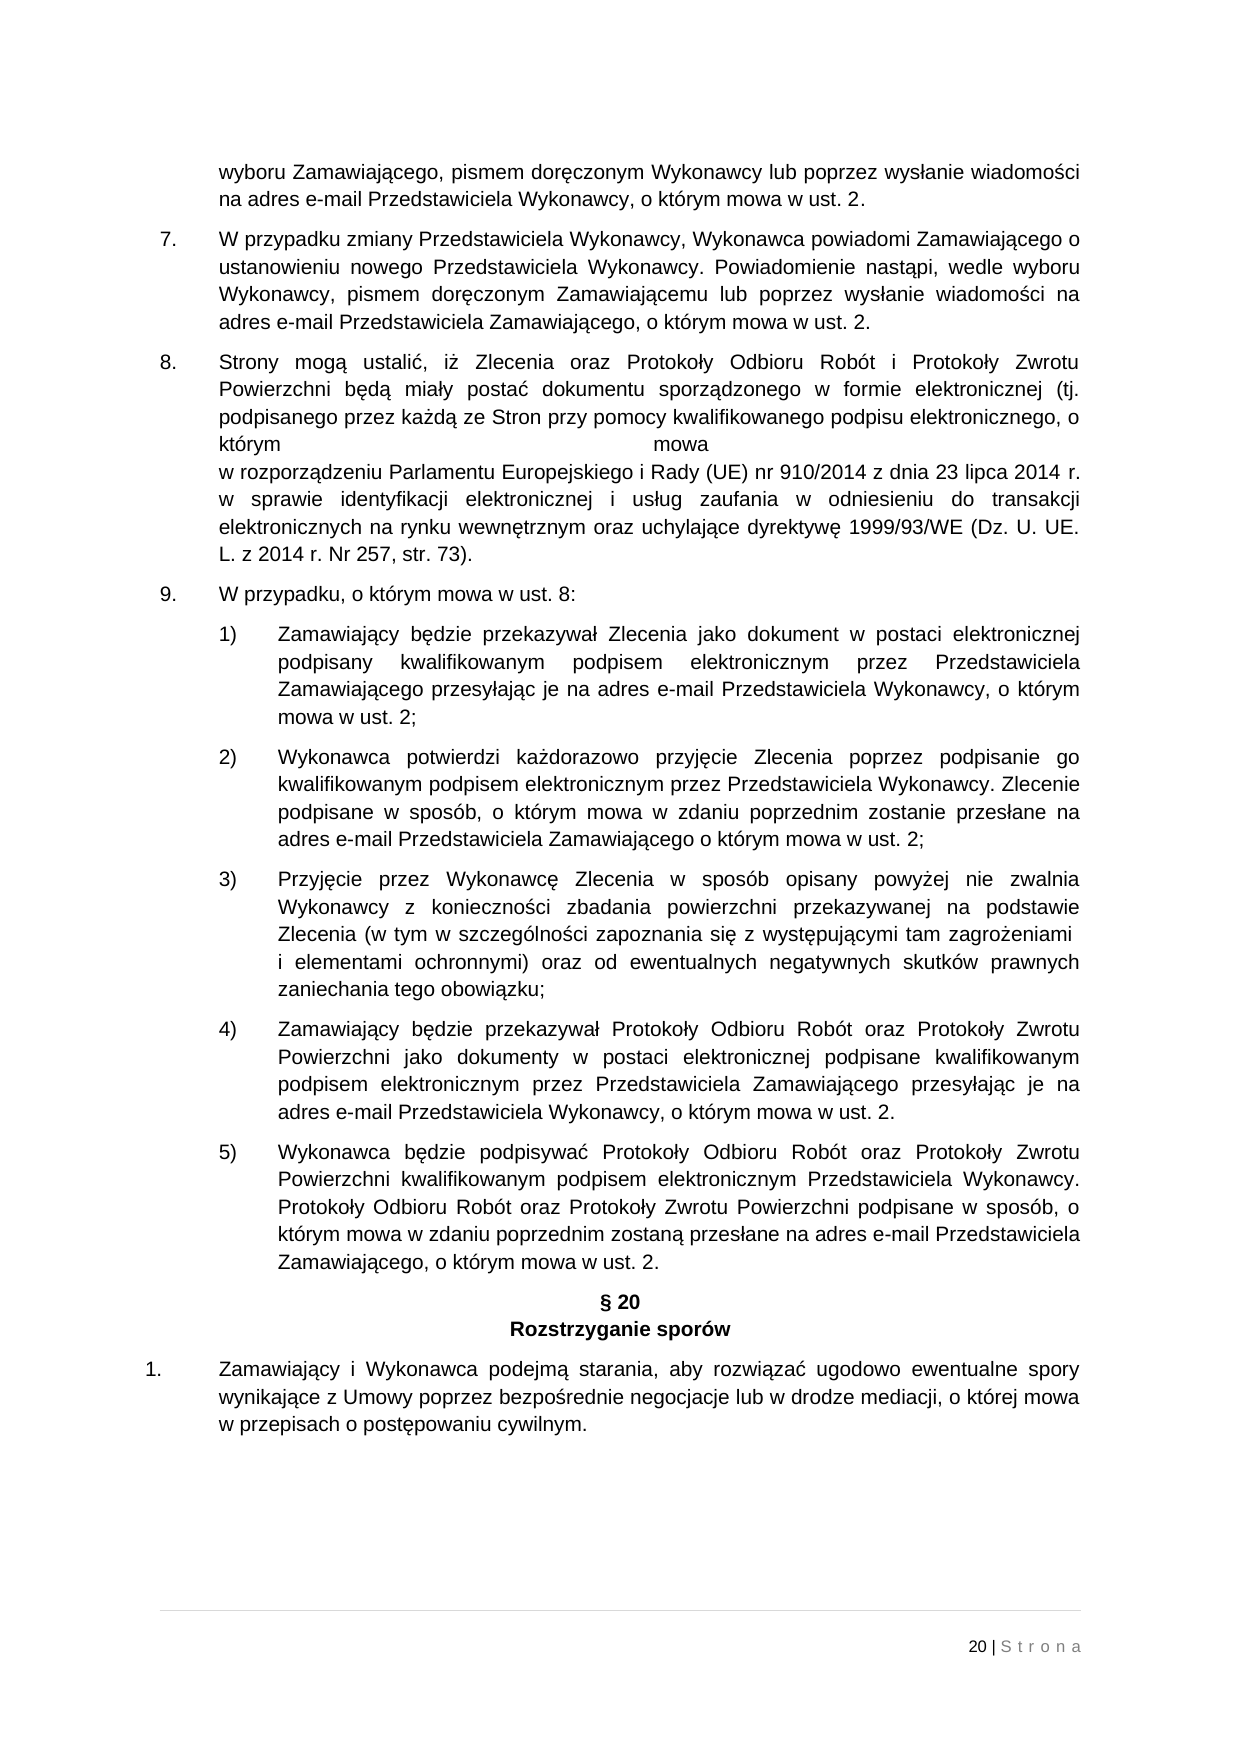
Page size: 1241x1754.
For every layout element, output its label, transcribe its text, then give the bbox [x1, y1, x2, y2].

list W przypadku, o którym mowa w ust. 8: [159, 582, 1081, 606]
text 2) Wykonawca potwierdzi każdorazowo przyjęcie Zlecenia poprzez podpisanie go kwalifikowanym podpisem elektronicznym przez Przedstawiciela Wykonawcy. Zlecenie podpisane w sposób, o którym mowa w zdaniu poprzednim zostanie przesłane na adres e-mail Przedstawiciela Zamawiającego o którym mowa w ust. 2; [218, 744, 1081, 851]
text 5) Wykonawca będzie podpisywać Protokoły Odbioru Robót oraz Protokoły Zwrotu Powierzchni kwalifikowanym podpisem elektronicznym Przedstawiciela Wykonawcy. Protokoły Odbioru Robót oraz Protokoły Zwrotu Powierzchni podpisane w sposób, o którym mowa w zdaniu poprzednim zostaną przesłane na adres e-mail Przedstawiciela Zamawiającego, o którym mowa w ust. 2. [218, 1139, 1081, 1273]
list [159, 159, 1081, 211]
text 4) Zamawiający będzie przekazywał Protokoły Odbioru Robót oraz Protokoły Zwrotu Powierzchni jako dokumenty w postaci elektronicznej podpisane kwalifikowanym podpisem elektronicznym przez Przedstawiciela Zamawiającego przesyłając je na adres e-mail Przedstawiciela Wykonawcy, o którym mowa w ust. 2. [218, 1017, 1081, 1123]
text 3) Przyjęcie przez Wykonawcę Zlecenia w sposób opisany powyżej nie zwalnia Wykonawcy z konieczności zbadania powierzchni przekazywanej na podstawie Zlecenia (w tym w szczególności zapoznania się z występującymi tam zagrożeniami i elementami ochronnymi) oraz od ewentualnych negatywnych skutków prawnych zaniechania tego obowiązku; [218, 867, 1081, 1001]
list Strony mogą ustalić, iż Zlecenia oraz Protokoły Odbioru Robót i Protokoły Zwrotu Powierzchni będą miały postać dokumentu sporządzonego w formie elektronicznej (tj. podpisanego przez każdą ze Stron przy pomocy kwalifikowanego podpisu elektronicznego, o którym mowa w rozporządzeniu Parlamentu Europejskiego i Rady (UE) nr 910/2014 z dnia 23 lipca 2014 r. w sprawie identyfikacji elektronicznej i usług zaufania w odniesieniu do transakcji elektronicznych na rynku wewnętrznym oraz uchylające dyrektywę 1999/93/WE (Dz. U. UE. L. z 2014 r. Nr 257, str. 73). [159, 349, 1081, 566]
list Zamawiający i Wykonawca podejmą starania, aby rozwiązać ugodowo ewentualne spory wynikające z Umowy poprzez bezpośrednie negocjacje lub w drodze mediacji, o której mowa w przepisach o postępowaniu cywilnym. [145, 1357, 1081, 1436]
text § 20 Rozstrzyganie sporów [159, 1289, 1081, 1341]
text 1) Zamawiający będzie przekazywał Zlecenia jako dokument w postaci elektronicznej podpisany kwalifikowanym podpisem elektronicznym przez Przedstawiciela Zamawiającego przesyłając je na adres e-mail Przedstawiciela Wykonawcy, o którym mowa w ust. 2; [218, 622, 1081, 728]
list W przypadku zmiany Przedstawiciela Wykonawcy, Wykonawca powiadomi Zamawiającego o ustanowieniu nowego Przedstawiciela Wykonawcy. Powiadomienie nastąpi, wedle wyboru Wykonawcy, pismem doręczonym Zamawiającemu lub poprzez wysłanie wiadomości na adres e-mail Przedstawiciela Zamawiającego, o którym mowa w ust. 2. [159, 227, 1081, 333]
